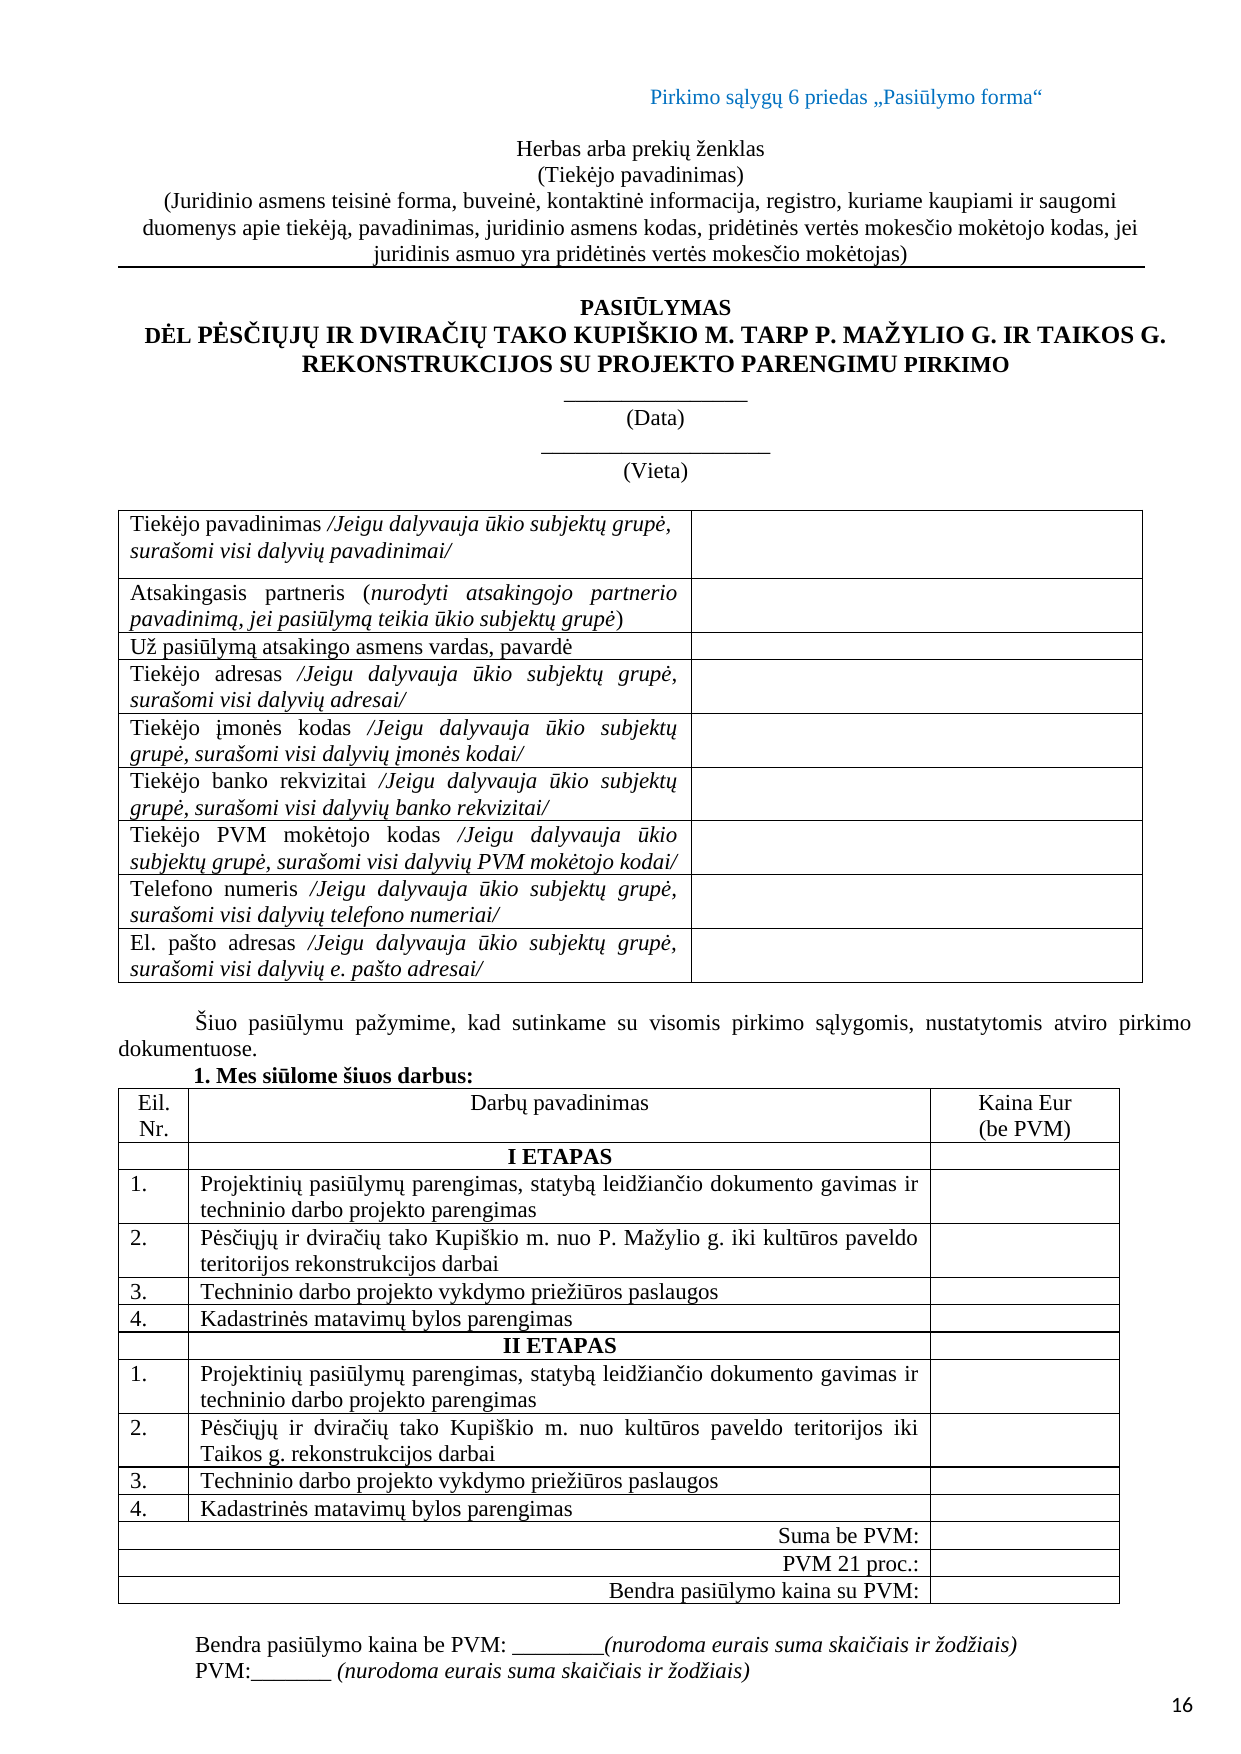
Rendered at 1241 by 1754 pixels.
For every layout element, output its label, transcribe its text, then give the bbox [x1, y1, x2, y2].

table_cell [931, 1414, 1119, 1466]
table_header Herbas arba prekių ženklas (Tiekėjo pavadinimas) (Juridinio asmens teisinė forma, buveinė, kontaktinė informacija, registro, kuriame kaupiami ir saugomi duomenys apie tiekėją, pavadinimas, juridinio asmens kodas, pridėtinės vertės mokesčio mokėtojo kodas, jei juridinis asmuo yra pridėtinės vertės mokesčio mokėtojas) [118, 135, 1144, 266]
text Bendra pasiūlymo kaina be PVM: ________(nurodoma eurais suma skaičiais ir žodžiais) [118, 1631, 1193, 1657]
table_cell 2. [119, 1224, 188, 1277]
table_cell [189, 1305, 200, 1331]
table_cell [931, 1360, 1119, 1413]
table_cell Pėsčiųjų ir dviračių tako Kupiškio m. nuo kultūros paveldo teritorijos iki Taikos g. rekonstrukcijos darbai [189, 1414, 930, 1466]
table_cell 4. [119, 1495, 188, 1521]
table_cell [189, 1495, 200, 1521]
table_cell [692, 579, 1142, 632]
table_cell Tiekėjo adresas /Jeigu dalyvauja ūkio subjektų grupė, surašomi visi dalyvių adresai/ [119, 660, 691, 713]
table_cell 1. [119, 1360, 188, 1413]
table_cell Techninio darbo projekto vykdymo priežiūros paslaugos [189, 1468, 930, 1494]
table_cell Techninio darbo projekto vykdymo priežiūros paslaugos [189, 1278, 930, 1304]
table_cell [692, 768, 1142, 820]
table_cell 3. [119, 1278, 188, 1304]
text ________________ [118, 378, 1193, 404]
table_cell [931, 1550, 1119, 1576]
table_cell II ETAPAS [189, 1333, 930, 1359]
table_header Kaina Eur (be PVM) [931, 1089, 1119, 1142]
table_cell [931, 1468, 1119, 1494]
table_cell [931, 1577, 1119, 1603]
table_cell [692, 714, 1142, 767]
table_cell [692, 929, 1142, 982]
table_cell [931, 1278, 1119, 1304]
text PVM:_______ (nurodoma eurais suma skaičiais ir žodžiais) [118, 1657, 1193, 1683]
table_cell Kadastrinės matavimų bylos parengimas [412, 1305, 930, 1331]
table_cell Bendra pasiūlymo kaina su PVM: [119, 1577, 930, 1603]
table_cell [692, 821, 1142, 874]
table_cell 3. [119, 1468, 188, 1494]
table_cell El. pašto adresas /Jeigu dalyvauja ūkio subjektų grupė, surašomi visi dalyvių e. pašto adresai/ [119, 929, 691, 982]
table_cell [931, 1224, 1119, 1277]
table_cell Tiekėjo banko rekvizitai /Jeigu dalyvauja ūkio subjektų grupė, surašomi visi dalyvių banko rekvizitai/ [119, 768, 691, 820]
table_cell Telefono numeris /Jeigu dalyvauja ūkio subjektų grupė, surašomi visi dalyvių telefono numeriai/ [119, 875, 691, 928]
text (Data) [118, 404, 1193, 430]
text Šiuo pasiūlymu pažymime, kad sutinkame su visomis pirkimo sąlygomis, nustatytomis atviro pirkimo dokumentuose. [118, 1009, 1193, 1062]
table_header Eil. Nr. [119, 1089, 188, 1142]
table_cell Projektinių pasiūlymų parengimas, statybą leidžiančio dokumento gavimas ir techninio darbo projekto parengimas [189, 1360, 930, 1413]
table_cell PVM 21 proc.: [119, 1550, 930, 1576]
table_cell Pėsčiųjų ir dviračių tako Kupiškio m. nuo P. Mažylio g. iki kultūros paveldo teritorijos rekonstrukcijos darbai [189, 1224, 930, 1277]
table_cell [931, 1495, 1119, 1521]
table_header [692, 511, 1142, 578]
text PASIŪLYMAS [118, 294, 1193, 320]
table_cell Atsakingasis partneris (nurodyti atsakingojo partnerio pavadinimą, jei pasiūlymą teikia ūkio subjektų grupė) [119, 579, 691, 632]
table_cell [931, 1143, 1119, 1169]
table_cell Suma be PVM: [119, 1522, 930, 1548]
text (Vieta) [118, 457, 1193, 483]
table_cell Tiekėjo įmonės kodas /Jeigu dalyvauja ūkio subjektų grupė, surašomi visi dalyvių įmonės kodai/ [119, 714, 691, 767]
table_cell [119, 1333, 188, 1359]
table_cell [692, 875, 1142, 928]
subtitle Pirkimo sąlygų 6 priedas „Pasiūlymo forma“ [650, 84, 1193, 109]
text 1. Mes siūlome šiuos darbus: [118, 1062, 1193, 1088]
text DĖL PĖSČIŲJŲ IR DVIRAČIŲ TAKO KUPIŠKIO M. TARP P. MAŽYLIO G. IR TAIKOS G. REKONSTRUKCIJOS SU PROJEKTO PARENGIMU PIRKIMO [118, 320, 1193, 378]
table_cell [692, 660, 1142, 713]
table_cell [931, 1305, 1119, 1331]
table_cell Kadastrinės matavimų bylos parengimas [412, 1495, 930, 1521]
table_cell [931, 1333, 1119, 1359]
table_cell Tiekėjo PVM mokėtojo kodas /Jeigu dalyvauja ūkio subjektų grupė, surašomi visi dalyvių PVM mokėtojo kodai/ [119, 821, 691, 874]
table_cell 2. [119, 1414, 188, 1466]
table_cell [931, 1170, 1119, 1223]
table_header Darbų pavadinimas [189, 1089, 930, 1142]
table_cell Už pasiūlymą atsakingo asmens vardas, pavardė [119, 633, 691, 659]
table_cell 4. [119, 1305, 188, 1331]
table_cell Projektinių pasiūlymų parengimas, statybą leidžiančio dokumento gavimas ir techninio darbo projekto parengimas [189, 1170, 930, 1223]
table_cell 1. [119, 1170, 188, 1223]
text ____________________ [118, 430, 1193, 457]
table_cell [931, 1522, 1119, 1548]
table_header Tiekėjo pavadinimas /Jeigu dalyvauja ūkio subjektų grupė, surašomi visi dalyvių pavadinimai/ [119, 511, 691, 578]
table_cell [692, 633, 1142, 659]
table_cell I ETAPAS [189, 1143, 930, 1169]
table_cell [119, 1143, 188, 1169]
